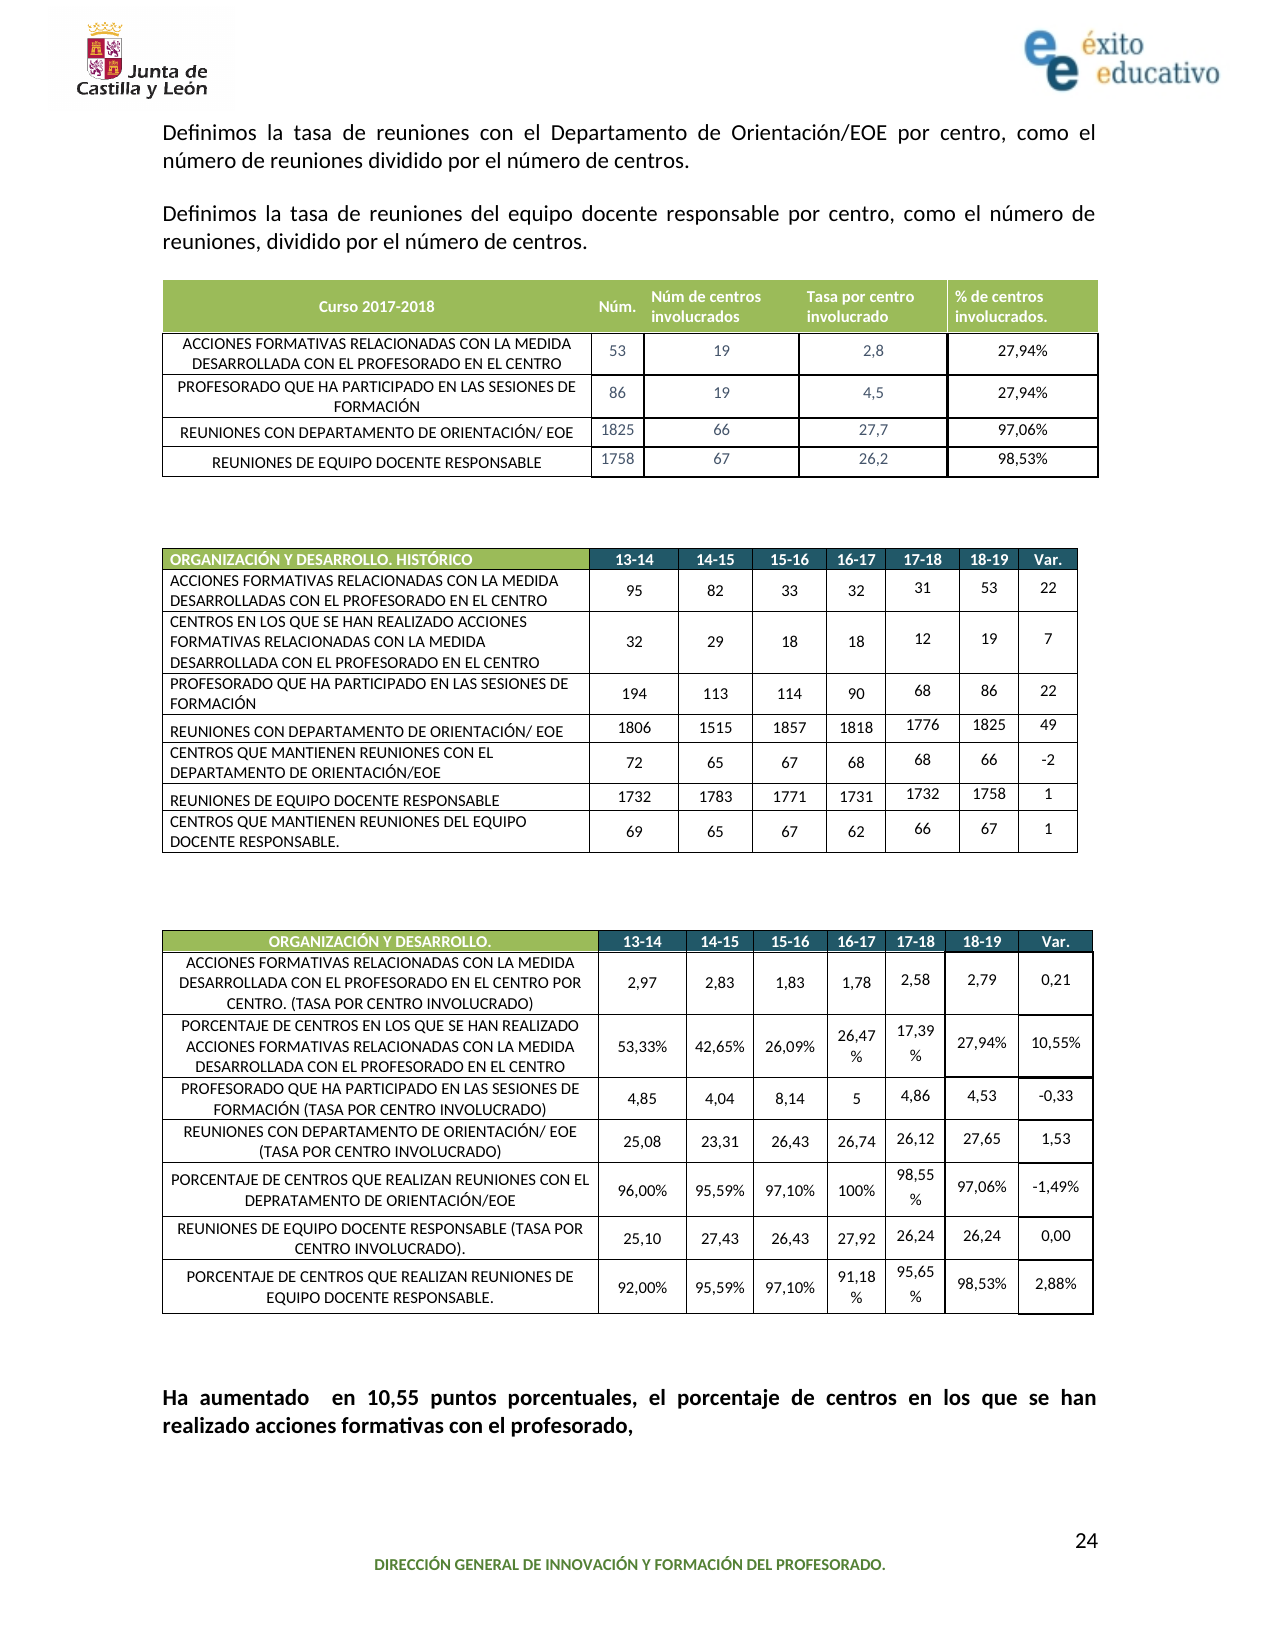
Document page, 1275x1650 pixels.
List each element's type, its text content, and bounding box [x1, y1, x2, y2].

table_header 14-15 [687, 931, 753, 951]
table_cell 19 [645, 334, 798, 374]
table_cell 22 [1019, 570, 1077, 611]
table_cell 95,59% [687, 1163, 753, 1216]
table_cell 1,83 [754, 953, 827, 1013]
table_cell 1758 [960, 784, 1018, 810]
table_cell 1732 [886, 784, 959, 810]
table_cell 95,65% [886, 1260, 944, 1313]
table_header 16-17 [828, 931, 885, 951]
table_cell 4,04 [687, 1078, 753, 1119]
text Ha aumentado en 10,55 puntos porcentuales, el porcentaje de centros en los que se han realizado acciones formativas con el profesorado, [162, 1383, 1098, 1439]
table_cell CENTROS EN LOS QUE SE HAN REALIZADO ACCIONES FORMATIVAS RELACIONADAS CON LA MEDIDA DESARROLLADA CON EL PROFESORADO EN EL CENTRO [163, 612, 589, 672]
table_cell 98,53% [946, 1260, 1018, 1313]
table_cell 95,59% [687, 1260, 753, 1313]
table_cell 91,18% [828, 1260, 885, 1313]
table_cell ACCIONES FORMATIVAS RELACIONADAS CON LA MEDIDA DESARROLLADAS CON EL PROFESORADO EN EL CENTRO [163, 570, 589, 611]
table_cell 92,00% [599, 1260, 686, 1313]
table_cell PORCENTAJE DE CENTROS QUE REALIZAN REUNIONES DE EQUIPO DOCENTE RESPONSABLE. [163, 1260, 598, 1313]
table_cell 86 [960, 674, 1018, 714]
table_header 18-19 [946, 931, 1018, 951]
table_header 18-19 [960, 549, 1018, 569]
table_cell 66 [886, 811, 959, 852]
table_cell 1,78 [828, 953, 885, 1013]
table_cell 95 [590, 570, 678, 611]
table_cell 97,10% [754, 1260, 827, 1313]
table_cell 4,85 [599, 1078, 686, 1119]
table_cell 67 [960, 811, 1018, 852]
table_header Var. [1019, 549, 1077, 569]
table_cell 2,8 [800, 334, 946, 374]
table_cell 65 [679, 811, 752, 852]
table_cell 26,24 [886, 1217, 944, 1259]
table_cell -0,33 [1019, 1079, 1092, 1119]
table_cell 72 [590, 743, 678, 783]
table_cell 1857 [753, 715, 826, 741]
table_cell 1,53 [1019, 1121, 1092, 1162]
table_cell REUNIONES DE EQUIPO DOCENTE RESPONSABLE (TASA POR CENTRO INVOLUCRADO). [163, 1217, 598, 1259]
table_cell 90 [827, 674, 885, 714]
table_cell PORCENTAJE DE CENTROS QUE REALIZAN REUNIONES CON EL DEPRATAMENTO DE ORIENTACIÓN/EOE [163, 1163, 598, 1216]
table_cell 65 [679, 743, 752, 783]
table_header Núm de centros involucrados [644, 280, 799, 332]
table_cell REUNIONES CON DEPARTAMENTO DE ORIENTACIÓN/ EOE [163, 418, 591, 446]
table_cell 0,00 [1019, 1218, 1092, 1259]
table_cell CENTROS QUE MANTIENEN REUNIONES DEL EQUIPO DOCENTE RESPONSABLE. [163, 811, 589, 852]
picture [1008, 23, 1236, 99]
table_header 13-14 [590, 549, 678, 569]
table_cell 0,21 [1019, 953, 1092, 1013]
table_cell 1825 [592, 419, 643, 446]
table_cell 69 [590, 811, 678, 852]
table_cell 26,12 [886, 1120, 944, 1162]
table_cell 1758 [592, 448, 643, 476]
table_header Núm. [591, 280, 644, 332]
table_cell 4,5 [800, 376, 946, 417]
text Definimos la tasa de reuniones del equipo docente responsable por centro, como el número de reuniones, dividido por el número de centros. [162, 199, 1098, 255]
table_header ORGANIZACIÓN Y DESARROLLO. HISTÓRICO [163, 549, 589, 569]
table_cell 27,43 [687, 1217, 753, 1259]
table_cell 1783 [679, 784, 752, 810]
table_cell 97,06% [949, 419, 1097, 446]
table_cell 27,94% [949, 376, 1097, 417]
table_cell 7 [1019, 612, 1077, 672]
table_header 17-18 [886, 931, 945, 951]
table_cell 97,06% [946, 1163, 1018, 1216]
table_cell 26,74 [828, 1120, 885, 1162]
table_cell 26,43 [754, 1217, 827, 1259]
table_cell 1515 [679, 715, 752, 741]
table_cell 8,14 [754, 1078, 827, 1119]
text Definimos la tasa de reuniones con el Departamento de Orientación/EOE por centro, como el número de reuniones dividido por el número de centros. [162, 118, 1098, 174]
table_cell 12 [886, 612, 959, 672]
table_cell 194 [590, 674, 678, 714]
table_cell 1776 [886, 715, 959, 741]
table_cell 1 [1019, 784, 1077, 810]
table_cell 25,08 [599, 1120, 686, 1162]
table_cell PROFESORADO QUE HA PARTICIPADO EN LAS SESIONES DE FORMACIÓN (TASA POR CENTRO INVOLUCRADO) [163, 1078, 598, 1119]
table_cell 1825 [960, 715, 1018, 741]
table_header 13-14 [599, 931, 686, 951]
table_cell REUNIONES DE EQUIPO DOCENTE RESPONSABLE [163, 447, 591, 476]
table_header 14-15 [679, 549, 752, 569]
table_cell 62 [827, 811, 885, 852]
table_cell 27,7 [800, 419, 946, 446]
table_cell 113 [679, 674, 752, 714]
table_cell 53 [960, 570, 1018, 611]
table_cell 5 [828, 1078, 885, 1119]
table_cell 26,09% [754, 1015, 827, 1076]
table_cell 98,55% [886, 1163, 944, 1216]
table_cell REUNIONES CON DEPARTAMENTO DE ORIENTACIÓN/ EOE [163, 715, 589, 741]
table_cell 4,53 [946, 1078, 1018, 1119]
table_cell 1818 [827, 715, 885, 741]
table_header Curso 2017-2018 [163, 280, 591, 332]
table_cell 19 [645, 376, 798, 417]
table_cell 23,31 [687, 1120, 753, 1162]
table_cell 86 [592, 376, 643, 417]
table_cell 68 [886, 743, 959, 783]
table_cell 49 [1019, 715, 1077, 741]
table_cell 98,53% [949, 448, 1097, 476]
table_cell 27,65 [946, 1120, 1018, 1162]
table_cell 66 [960, 743, 1018, 783]
table_cell 17,39% [886, 1015, 944, 1076]
table_cell PROFESORADO QUE HA PARTICIPADO EN LAS SESIONES DE FORMACIÓN [163, 674, 589, 714]
table_cell 18 [753, 612, 826, 672]
table_cell 29 [679, 612, 752, 672]
table_cell PROFESORADO QUE HA PARTICIPADO EN LAS SESIONES DE FORMACIÓN [163, 375, 591, 417]
table_cell 4,86 [886, 1078, 944, 1119]
table_cell 1806 [590, 715, 678, 741]
table_header 15-16 [753, 549, 826, 569]
table_cell REUNIONES CON DEPARTAMENTO DE ORIENTACIÓN/ EOE (TASA POR CENTRO INVOLUCRADO) [163, 1120, 598, 1162]
table_header 15-16 [754, 931, 827, 951]
table_cell 19 [960, 612, 1018, 672]
table_cell 97,10% [754, 1163, 827, 1216]
table_cell 2,79 [946, 953, 1018, 1013]
table_cell 22 [1019, 674, 1077, 714]
table_cell 114 [753, 674, 826, 714]
table_cell 10,55% [1019, 1016, 1092, 1076]
table_cell ACCIONES FORMATIVAS RELACIONADAS CON LA MEDIDA DESARROLLADA CON EL PROFESORADO EN EL CENTRO [163, 334, 591, 374]
table_cell 27,94% [949, 334, 1097, 374]
table_cell 2,58 [886, 953, 944, 1013]
table_cell CENTROS QUE MANTIENEN REUNIONES CON EL DEPARTAMENTO DE ORIENTACIÓN/EOE [163, 743, 589, 783]
table_cell 26,43 [754, 1120, 827, 1162]
table_cell 1732 [590, 784, 678, 810]
table_cell 96,00% [599, 1163, 686, 1216]
table_cell 1 [1019, 811, 1077, 852]
table_cell 53 [592, 334, 643, 374]
table_cell 1731 [827, 784, 885, 810]
table_cell 66 [645, 419, 798, 446]
table_cell -2 [1019, 743, 1077, 783]
table_cell ACCIONES FORMATIVAS RELACIONADAS CON LA MEDIDA DESARROLLADA CON EL PROFESORADO EN EL CENTRO POR CENTRO. (TASA POR CENTRO INVOLUCRADO) [163, 953, 598, 1013]
table_cell 26,47% [828, 1015, 885, 1076]
table_cell 27,92 [828, 1217, 885, 1259]
table_cell 31 [886, 570, 959, 611]
table_header 17-18 [886, 549, 959, 569]
table_header 16-17 [827, 549, 885, 569]
table_cell 100% [828, 1163, 885, 1216]
table_cell 68 [827, 743, 885, 783]
table_header Tasa por centro involucrado [799, 280, 947, 332]
table_cell 82 [679, 570, 752, 611]
table_cell 33 [753, 570, 826, 611]
table_cell 25,10 [599, 1217, 686, 1259]
table_cell REUNIONES DE EQUIPO DOCENTE RESPONSABLE [163, 784, 589, 810]
table_cell PORCENTAJE DE CENTROS EN LOS QUE SE HAN REALIZADO ACCIONES FORMATIVAS RELACIONADAS CON LA MEDIDA DESARROLLADA CON EL PROFESORADO EN EL CENTRO [163, 1015, 598, 1076]
table_cell 1771 [753, 784, 826, 810]
table_cell 67 [753, 743, 826, 783]
table_cell 32 [590, 612, 678, 672]
table_header ORGANIZACIÓN Y DESARROLLO. [163, 931, 598, 951]
table_cell 2,88% [1019, 1261, 1092, 1313]
table_cell 42,65% [687, 1015, 753, 1076]
picture [47, 6, 235, 111]
table_cell 53,33% [599, 1015, 686, 1076]
table_cell 18 [827, 612, 885, 672]
table_header % de centros involucrados. [948, 280, 1098, 332]
table_cell 67 [753, 811, 826, 852]
table_cell 26,2 [800, 448, 946, 476]
table_cell -1,49% [1019, 1164, 1092, 1216]
table_cell 68 [886, 674, 959, 714]
table_cell 27,94% [946, 1015, 1018, 1076]
table_cell 32 [827, 570, 885, 611]
table_header Var. [1019, 931, 1092, 951]
table_cell 2,83 [687, 953, 753, 1013]
table_cell 67 [645, 448, 798, 476]
table_cell 26,24 [946, 1217, 1018, 1259]
table_cell 2,97 [599, 953, 686, 1013]
